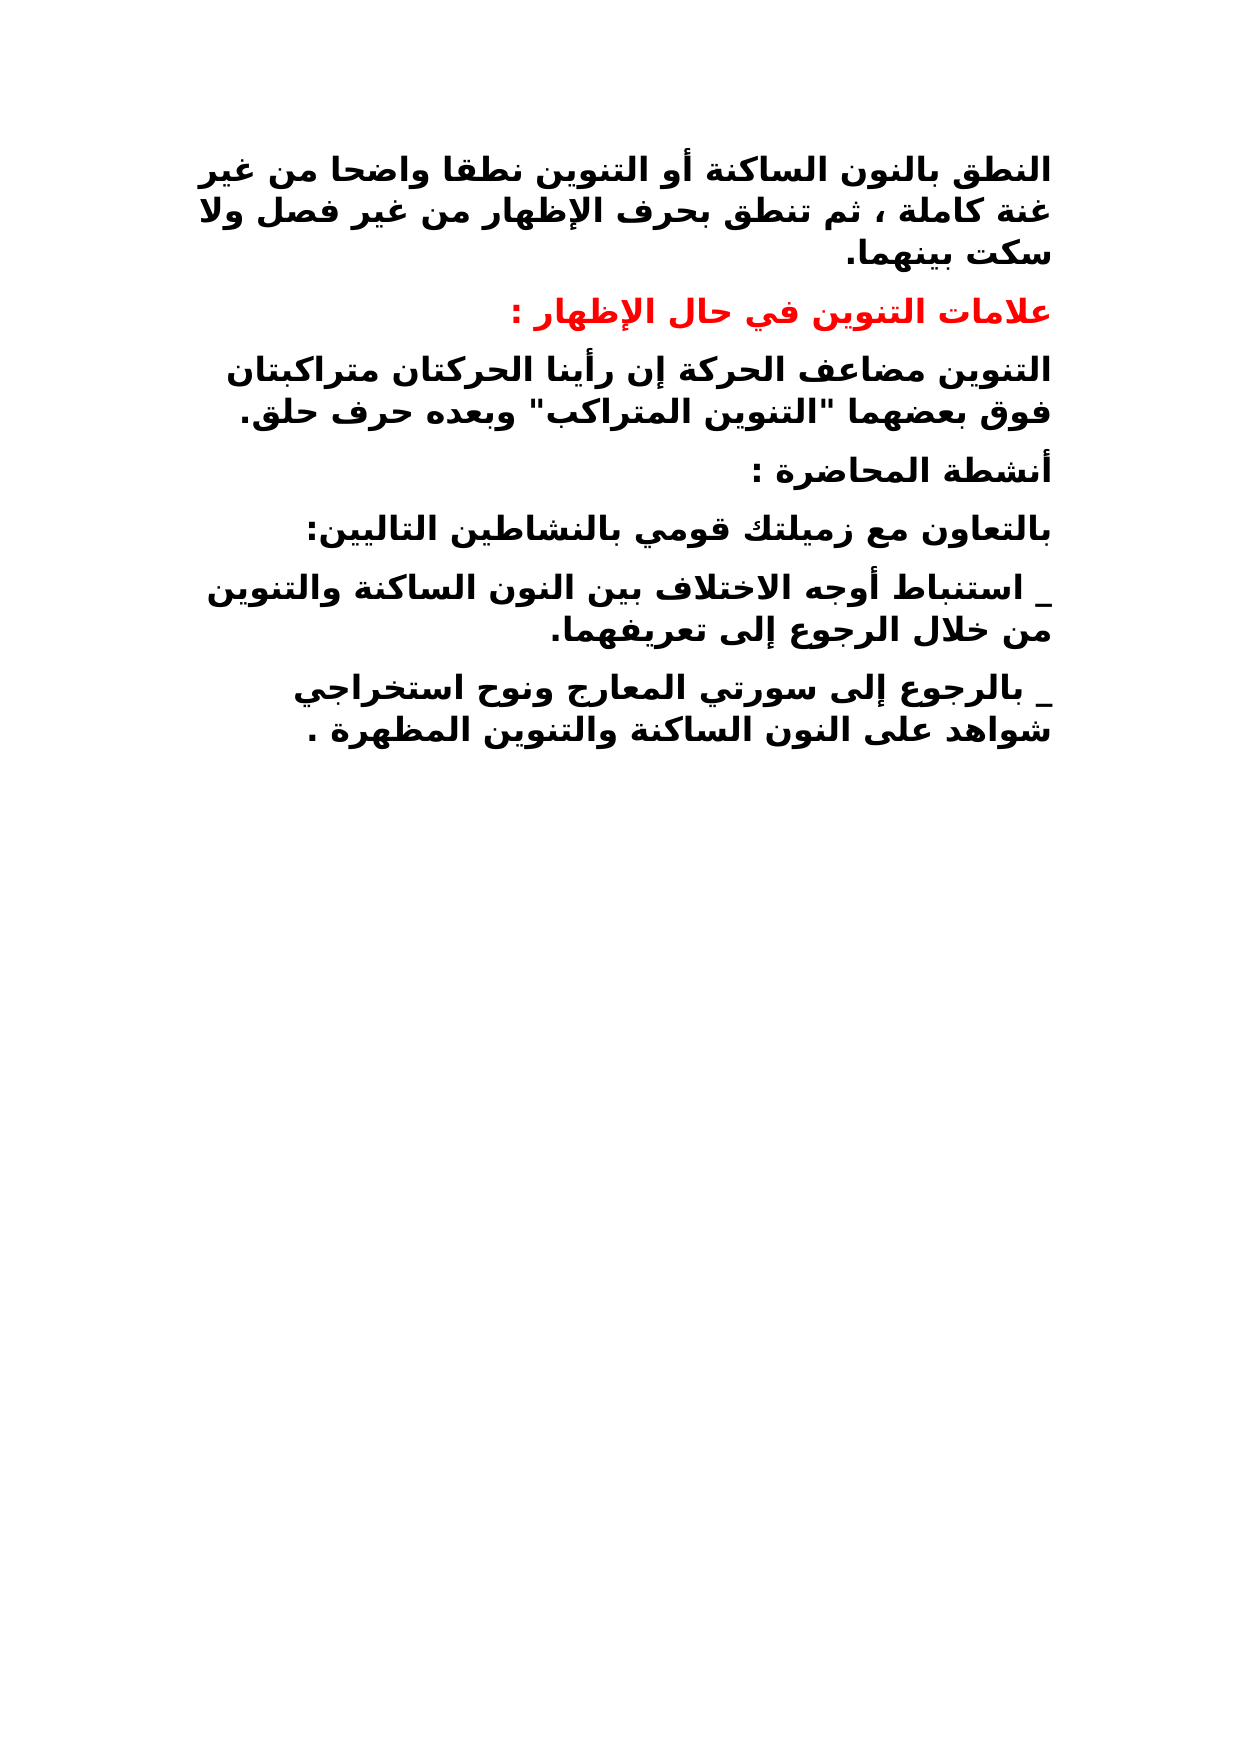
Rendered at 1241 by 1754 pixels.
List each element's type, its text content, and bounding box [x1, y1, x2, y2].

text علامات التنوين في حال الإظهار : [187, 292, 1053, 331]
text _ استنباط أوجه الاختلاف بين النون الساكنة والتنوين من خلال الرجوع إلى تعريفهما. [187, 568, 1053, 649]
text _ بالرجوع إلى سورتي المعارج ونوح استخراجي شواهد على النون الساكنة والتنوين المظهرة . [187, 669, 1053, 749]
text النطق بالنون الساكنة أو التنوين نطقا واضحا من غير غنة كاملة ، ثم تنطق بحرف الإظهار من غير فصل ولا سكت بينهما. [187, 150, 1053, 273]
text بالتعاون مع زميلتك قومي بالنشاطين التاليين: [187, 510, 1053, 549]
text التنوين مضاعف الحركة إن رأينا الحركتان متراكبتان فوق بعضهما "التنوين المتراكب" وبعده حرف حلق. [187, 351, 1053, 432]
text أنشطة المحاضرة : [187, 451, 1053, 490]
